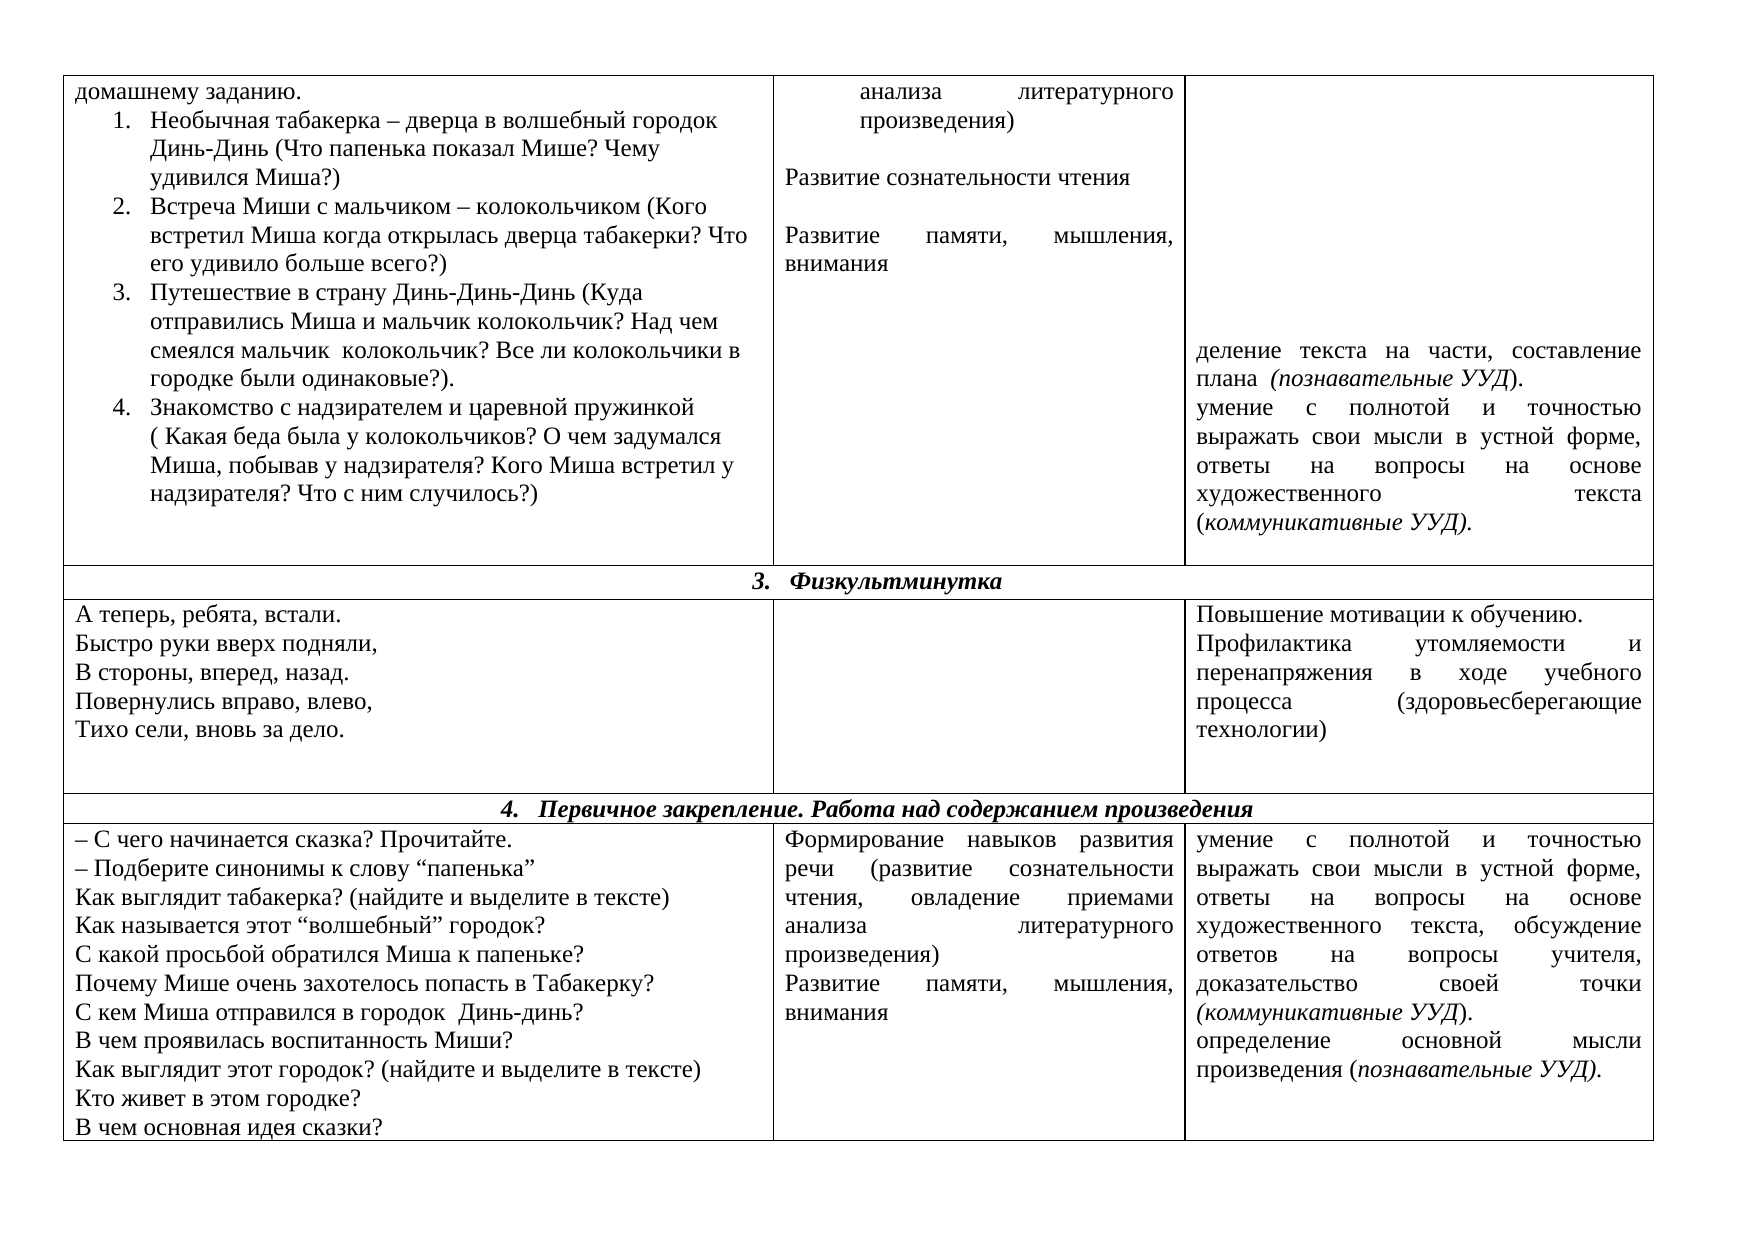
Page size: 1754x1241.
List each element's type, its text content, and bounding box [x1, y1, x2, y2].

table_cell Первичное закрепление. Работа над содержанием произведения [64, 794, 1653, 823]
table_cell Повышение мотивации к обучению. Профилактика утомляемости и перенапряжения в ходе учебного процесса (здоровьесберегающие технологии) [1186, 600, 1653, 793]
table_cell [64, 824, 773, 1140]
table_cell Физкультминутка [64, 566, 1653, 598]
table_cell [774, 76, 1184, 565]
table_cell [774, 600, 1184, 793]
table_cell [774, 824, 1184, 1140]
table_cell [1186, 824, 1653, 1140]
table_cell А теперь, ребята, встали. Быстро руки вверх подняли, В стороны, вперед, назад. Повернулись вправо, влево, Тихо сели, вновь за дело. [64, 600, 773, 793]
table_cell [1186, 76, 1653, 565]
